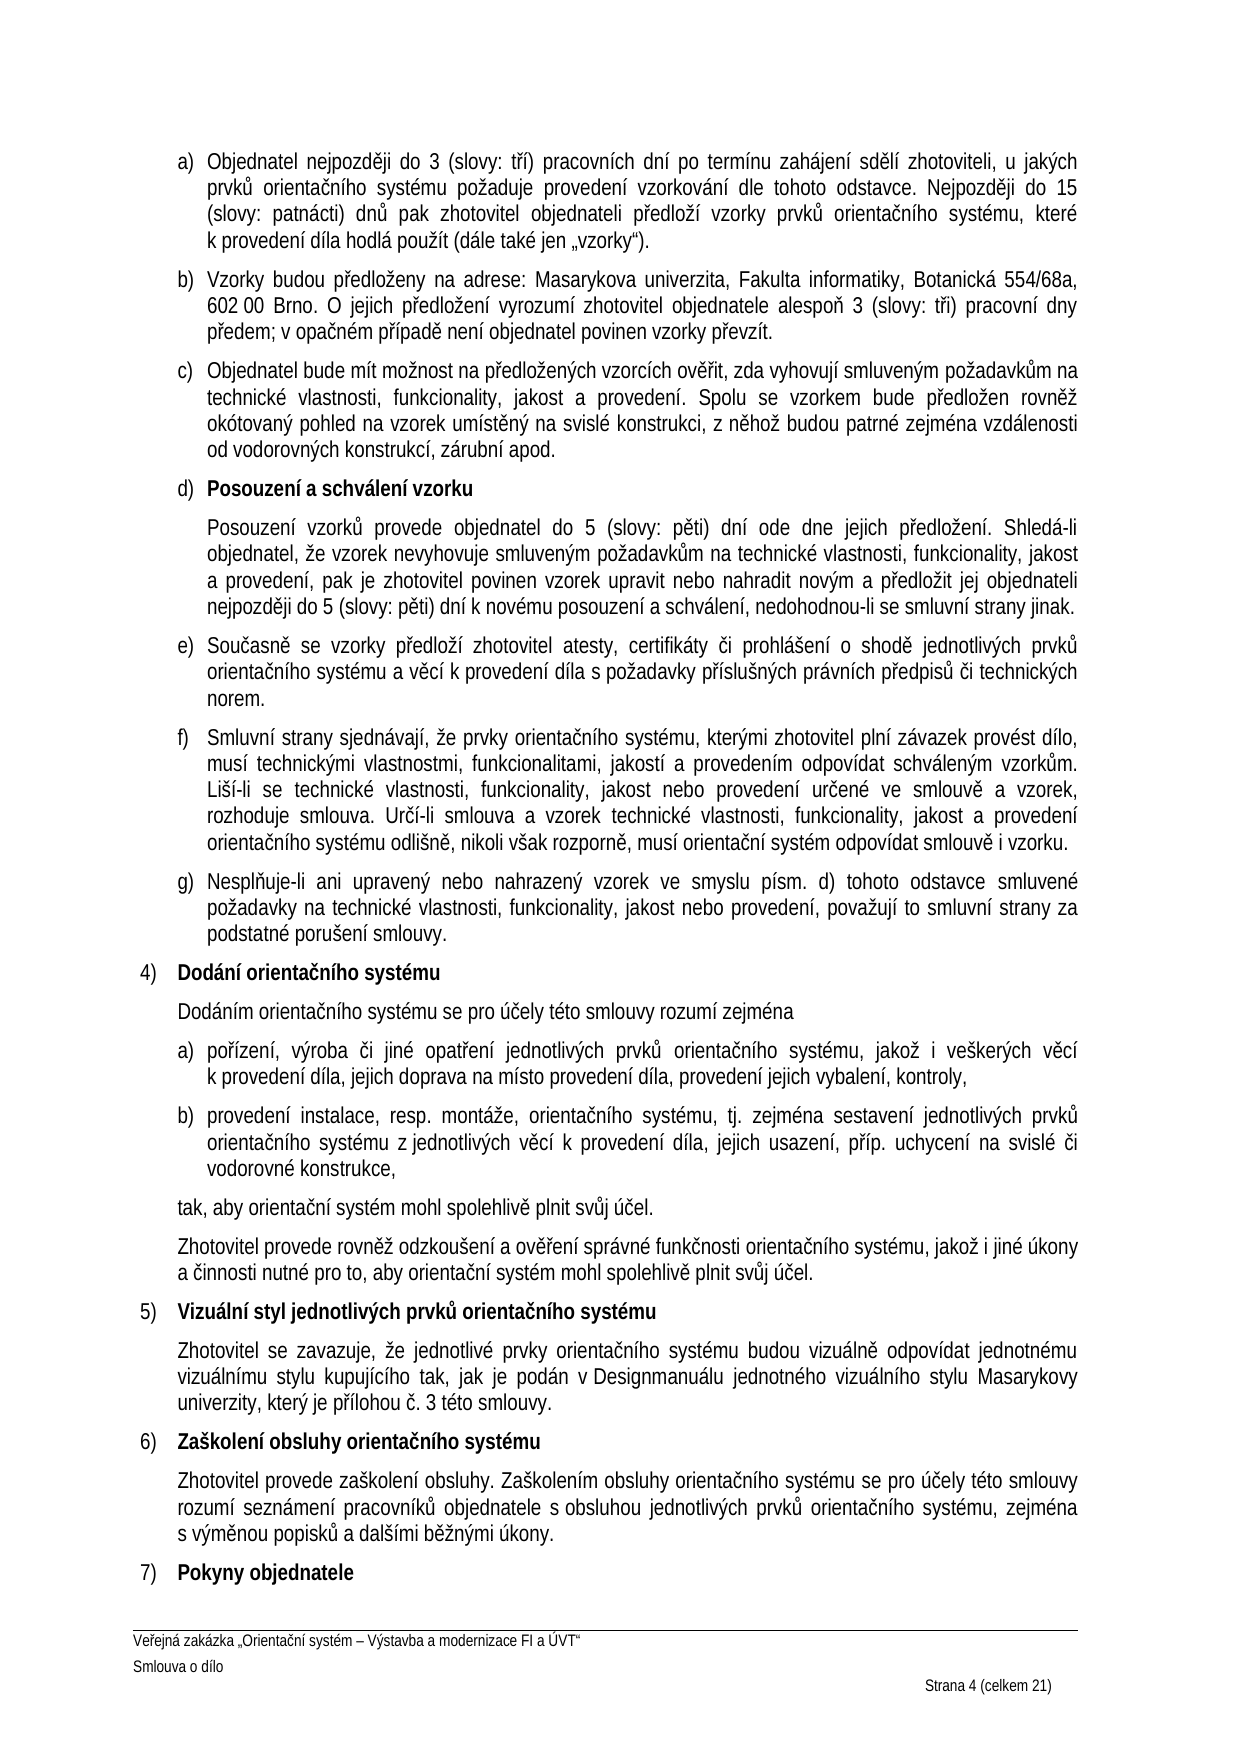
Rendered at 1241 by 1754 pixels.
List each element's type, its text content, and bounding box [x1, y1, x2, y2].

text Zhotovitel provede rovněž odzkoušení a ověření správné funkčnosti orientačního systému, jakož i jiné úkony a činnosti nutné pro to, aby orientační systém mohl spolehlivě plnit svůj účel. [177, 1233, 1078, 1285]
list Vzorky budou předloženy na adrese: Masarykova univerzita, Fakulta informatiky, Botanická 554/68a, 602 00 Brno. O jejich předložení vyrozumí zhotovitel objednatele alespoň 3 (slovy: tři) pracovní dny předem; v opačném případě není objednatel povinen vzorky převzít. [177, 266, 1078, 345]
list Pokyny objednatele [140, 1559, 1078, 1585]
list Současně se vzorky předloží zhotovitel atesty, certifikáty či prohlášení o shodě jednotlivých prvků orientačního systému a věcí k provedení díla s požadavky příslušných právních předpisů či technických norem. [177, 632, 1078, 711]
text tak, aby orientační systém mohl spolehlivě plnit svůj účel. [177, 1194, 1078, 1220]
list Posouzení a schválení vzorku [177, 475, 1078, 501]
text Zhotovitel se zavazuje, že jednotlivé prvky orientačního systému budou vizuálně odpovídat jednotnému vizuálnímu stylu kupujícího tak, jak je podán v Designmanuálu jednotného vizuálního stylu Masarykovy univerzity, který je přílohou č. 3 této smlouvy. [177, 1337, 1078, 1416]
list Vizuální styl jednotlivých prvků orientačního systému [140, 1298, 1078, 1324]
list pořízení, výroba či jiné opatření jednotlivých prvků orientačního systému, jakož i veškerých věcí k provedení díla, jejich doprava na místo provedení díla, provedení jejich vybalení, kontroly, [177, 1037, 1078, 1090]
list Dodání orientačního systému [140, 959, 1078, 986]
list provedení instalace, resp. montáže, orientačního systému, tj. zejména sestavení jednotlivých prvků orientačního systému z jednotlivých věcí k provedení díla, jejich usazení, příp. uchycení na svislé či vodorovné konstrukce, [177, 1102, 1078, 1181]
list Objednatel bude mít možnost na předložených vzorcích ověřit, zda vyhovují smluveným požadavkům na technické vlastnosti, funkcionality, jakost a provedení. Spolu se vzorkem bude předložen rovněž okótovaný pohled na vzorek umístěný na svislé konstrukci, z něhož budou patrné zejména vzdálenosti od vodorovných konstrukcí, zárubní apod. [177, 357, 1078, 463]
list Objednatel nejpozději do 3 (slovy: tří) pracovních dní po termínu zahájení sdělí zhotoviteli, u jakých prvků orientačního systému požaduje provedení vzorkování dle tohoto odstavce. Nejpozději do 15 (slovy: patnácti) dnů pak zhotovitel objednateli předloží vzorky prvků orientačního systému, které k provedení díla hodlá použít (dále také jen „vzorky“). [177, 148, 1078, 253]
list Nesplňuje-li ani upravený nebo nahrazený vzorek ve smyslu písm. d) tohoto odstavce smluvené požadavky na technické vlastnosti, funkcionality, jakost nebo provedení, považují to smluvní strany za podstatné porušení smlouvy. [177, 868, 1078, 947]
list Zaškolení obsluhy orientačního systému [140, 1428, 1078, 1454]
list Smluvní strany sjednávají, že prvky orientačního systému, kterými zhotovitel plní závazek provést dílo, musí technickými vlastnostmi, funkcionalitami, jakostí a provedením odpovídat schváleným vzorkům. Liší-li se technické vlastnosti, funkcionality, jakost nebo provedení určené ve smlouvě a vzorek, rozhoduje smlouva. Určí-li smlouva a vzorek technické vlastnosti, funkcionality, jakost a provedení orientačního systému odlišně, nikoli však rozporně, musí orientační systém odpovídat smlouvě i vzorku. [177, 723, 1078, 855]
text Dodáním orientačního systému se pro účely této smlouvy rozumí zejména [177, 998, 1078, 1024]
text Zhotovitel provede zaškolení obsluhy. Zaškolením obsluhy orientačního systému se pro účely této smlouvy rozumí seznámení pracovníků objednatele s obsluhou jednotlivých prvků orientačního systému, zejména s výměnou popisků a dalšími běžnými úkony. [177, 1467, 1078, 1546]
text Posouzení vzorků provede objednatel do 5 (slovy: pěti) dní ode dne jejich předložení. Shledá-li objednatel, že vzorek nevyhovuje smluveným požadavkům na technické vlastnosti, funkcionality, jakost a provedení, pak je zhotovitel povinen vzorek upravit nebo nahradit novým a předložit jej objednateli nejpozději do 5 (slovy: pěti) dní k novému posouzení a schválení, nedohodnou-li se smluvní strany jinak. [207, 514, 1078, 619]
